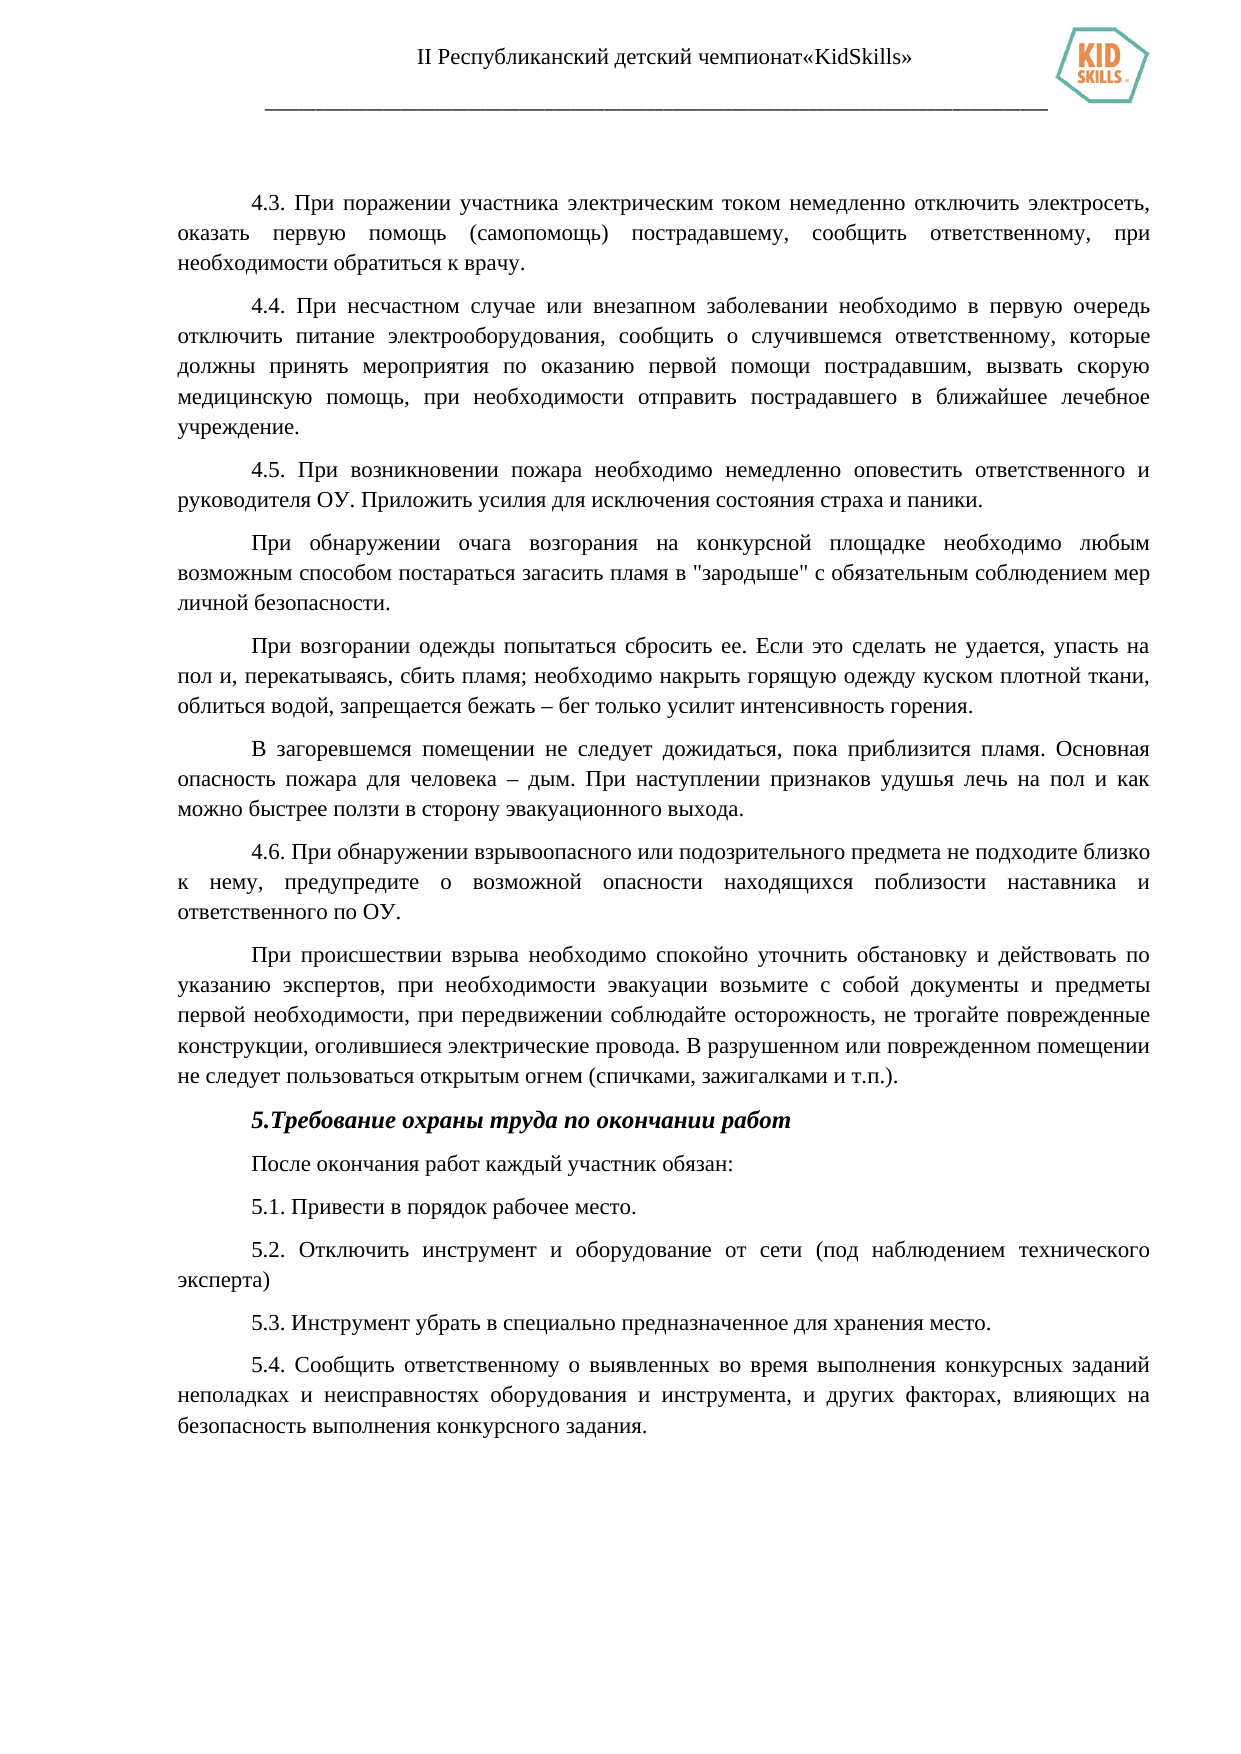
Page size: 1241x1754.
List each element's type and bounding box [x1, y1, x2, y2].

picture [1046, 9, 1153, 116]
